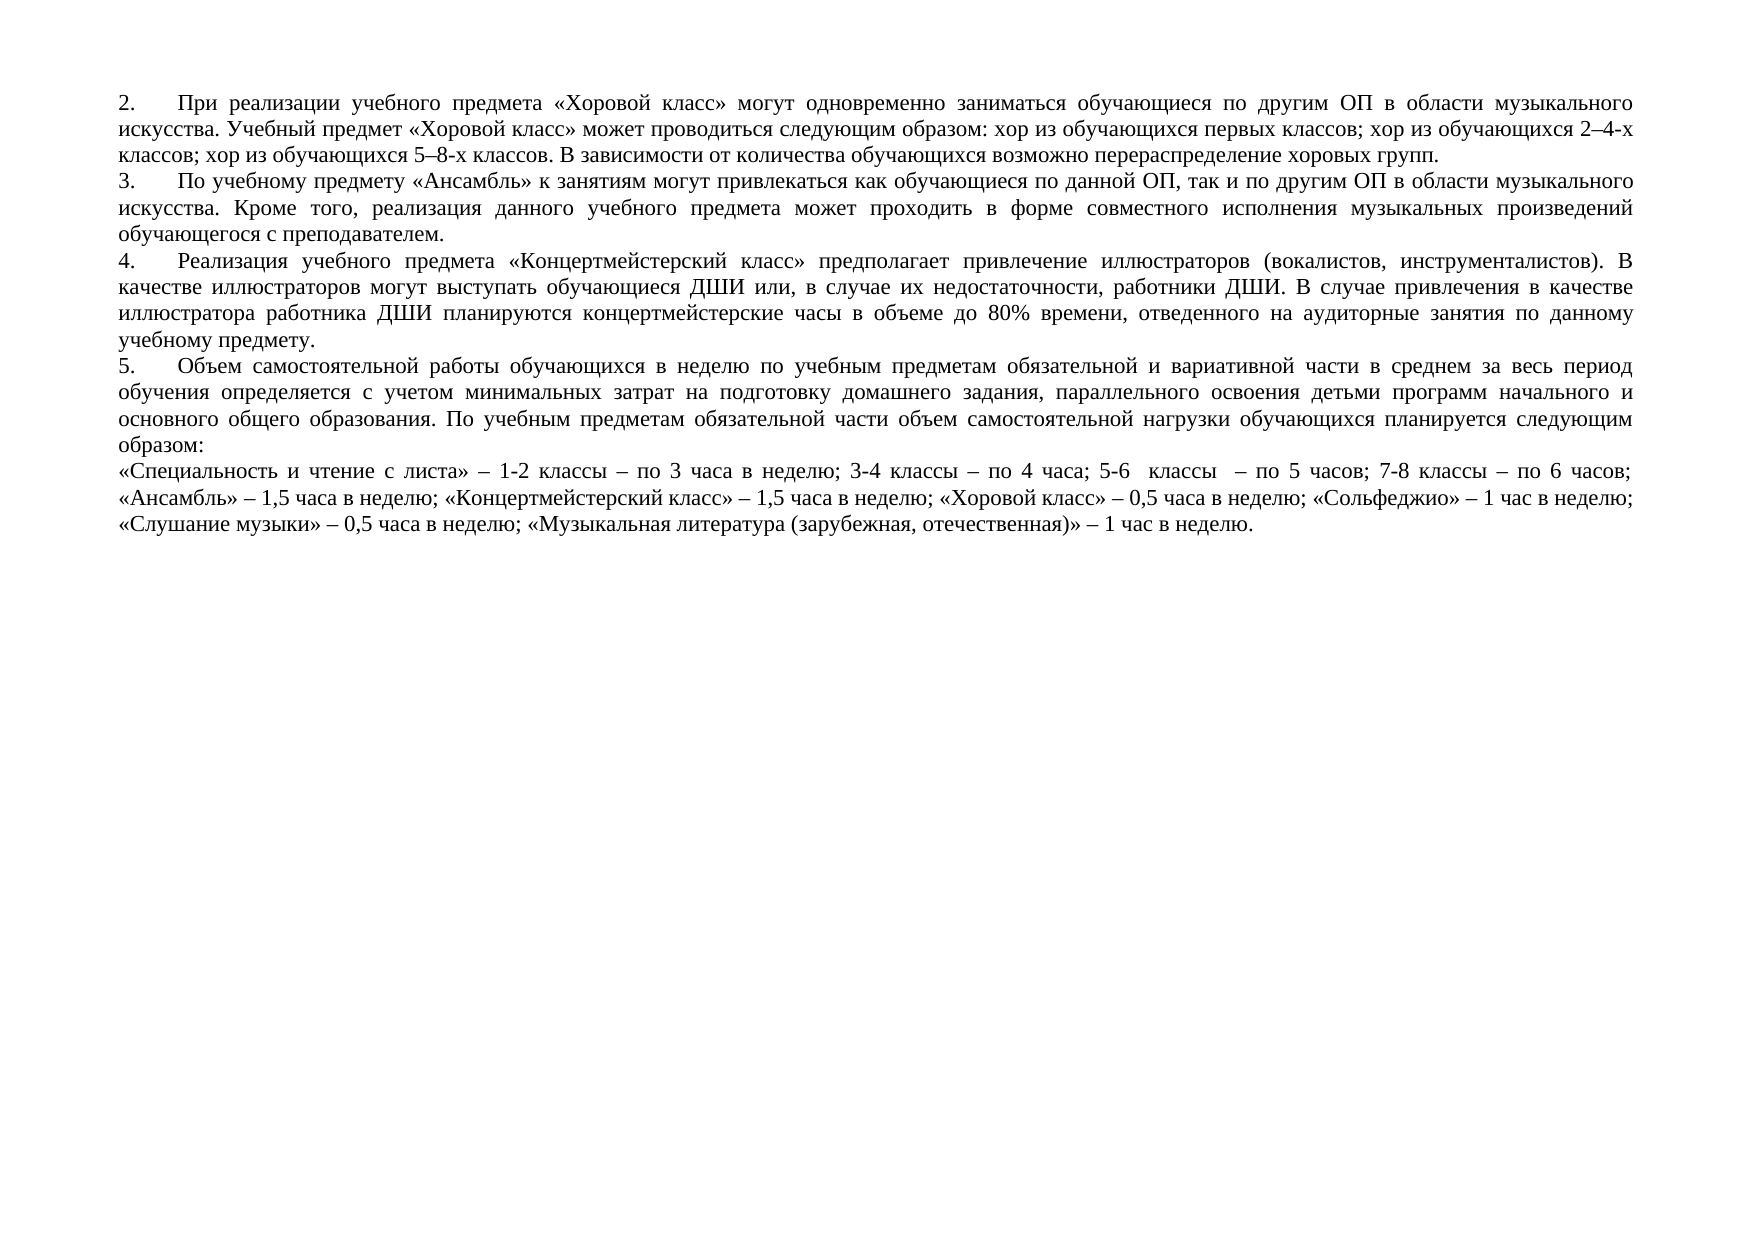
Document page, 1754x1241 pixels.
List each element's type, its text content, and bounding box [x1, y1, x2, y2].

text 5. Объем самостоятельной работы обучающихся в неделю по учебным предметам обязательной и вариативной части в среднем за весь период обучения определяется с учетом минимальных затрат на подготовку домашнего задания, параллельного освоения детьми программ начального и основного общего образования. По учебным предметам обязательной части объем самостоятельной нагрузки обучающихся планируется следующим образом: [118, 352, 1636, 457]
text «Специальность и чтение с листа» – 1-2 классы – по 3 часа в неделю; 3-4 классы – по 4 часа; 5-6 классы – по 5 часов; 7-8 классы – по 6 часов; «Ансамбль» – 1,5 часа в неделю; «Концертмейстерский класс» – 1,5 часа в неделю; «Хоровой класс» – 0,5 часа в неделю; «Сольфеджио» – 1 час в неделю; «Слушание музыки» – 0,5 часа в неделю; «Музыкальная литература (зарубежная, отечественная)» – 1 час в неделю. [118, 457, 1636, 537]
text 2. При реализации учебного предмета «Хоровой класс» могут одновременно заниматься обучающиеся по другим ОП в области музыкального искусства. Учебный предмет «Хоровой класс» может проводиться следующим образом: хор из обучающихся первых классов; хор из обучающихся 2–4-х классов; хор из обучающихся 5–8-х классов. В зависимости от количества обучающихся возможно перераспределение хоровых групп. [118, 88, 1636, 168]
text 4. Реализация учебного предмета «Концертмейстерский класс» предполагает привлечение иллюстраторов (вокалистов, инструменталистов). В качестве иллюстраторов могут выступать обучающиеся ДШИ или, в случае их недостаточности, работники ДШИ. В случае привлечения в качестве иллюстратора работника ДШИ планируются концертмейстерские часы в объеме до 80% времени, отведенного на аудиторные занятия по данному учебному предмету. [118, 247, 1636, 352]
text 3. По учебному предмету «Ансамбль» к занятиям могут привлекаться как обучающиеся по данной ОП, так и по другим ОП в области музыкального искусства. Кроме того, реализация данного учебного предмета может проходить в форме совместного исполнения музыкальных произведений обучающегося с преподавателем. [118, 168, 1636, 247]
